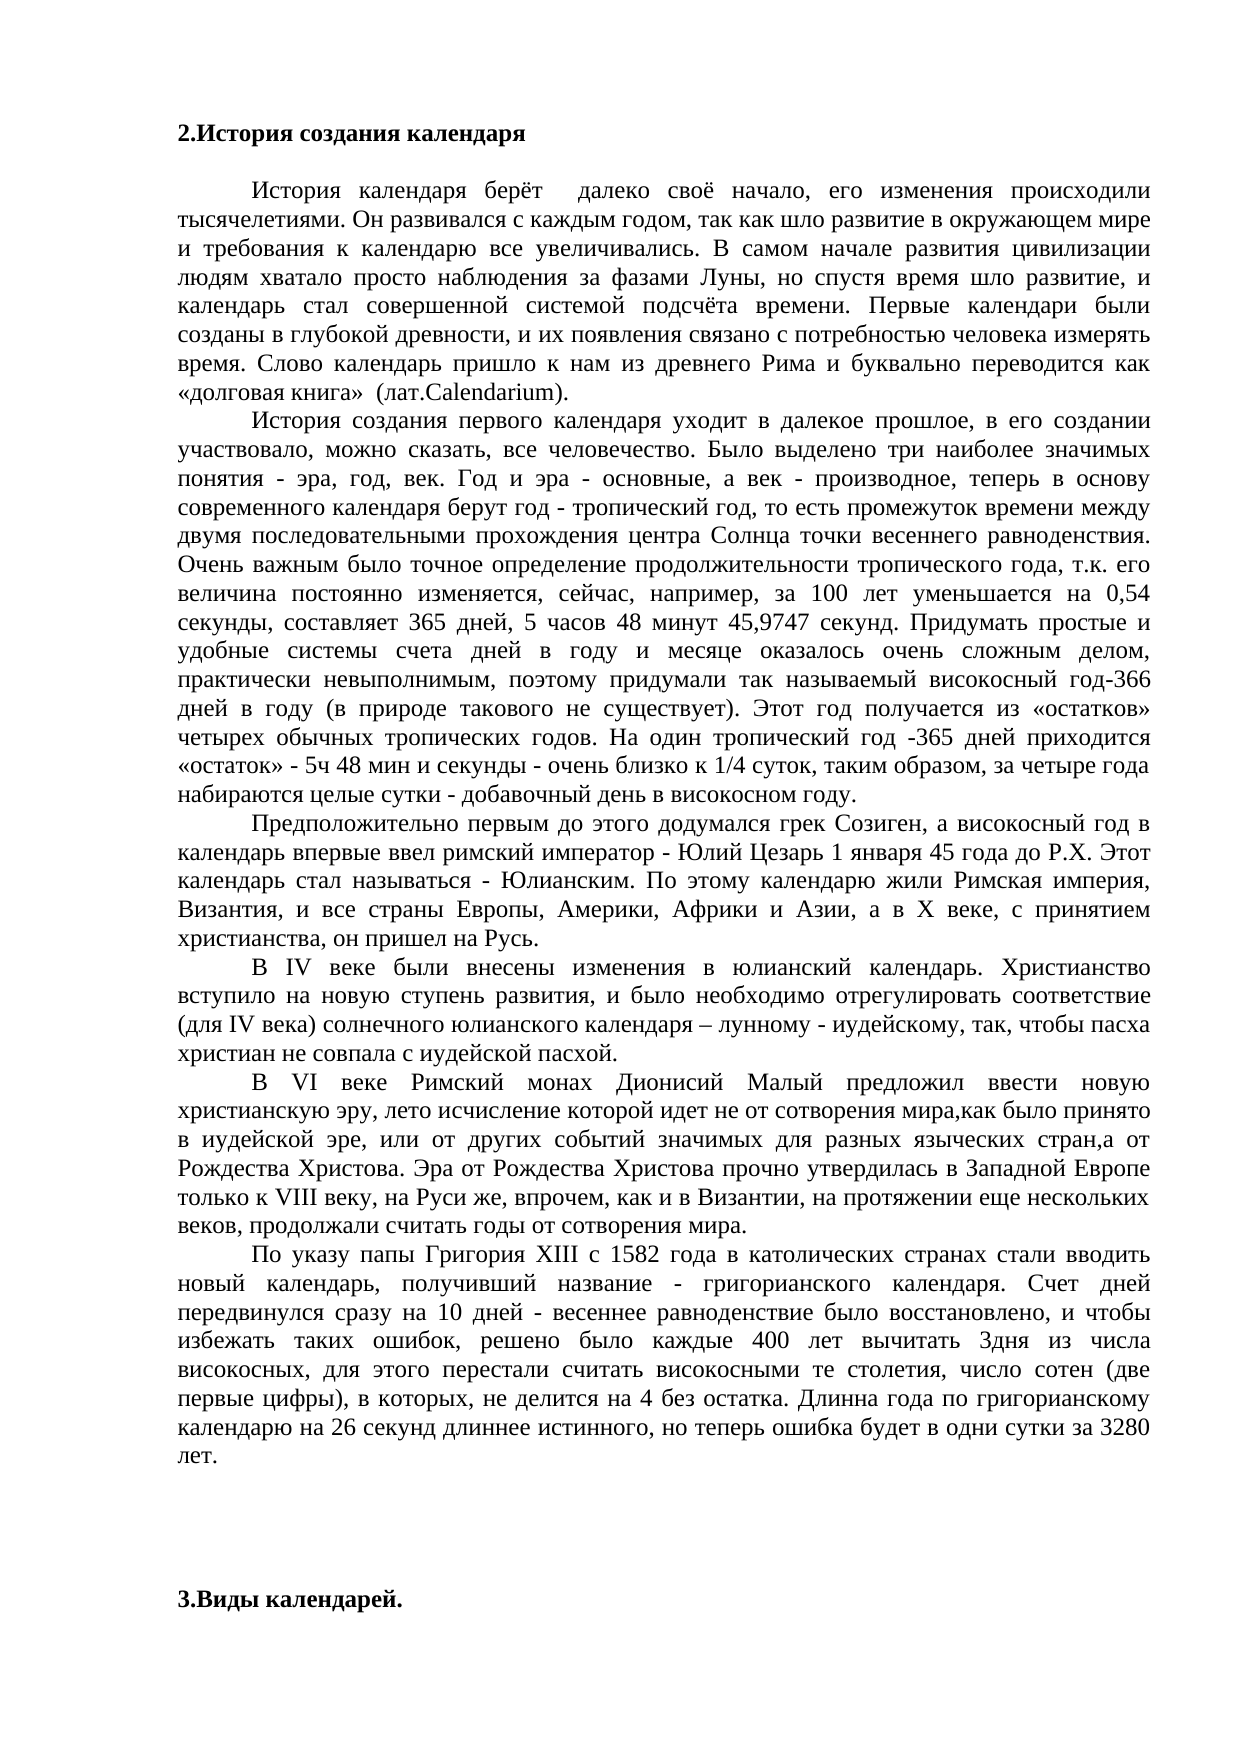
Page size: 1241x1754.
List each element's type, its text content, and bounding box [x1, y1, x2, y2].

text В VI веке Римский монах Дионисий Малый предложил ввести новую христианскую эру, лето исчисление которой идет не от сотворения мира,как было принято в иудейской эре, или от других событий значимых для разных языческих стран,а от Рождества Христова. Эра от Рождества Христова прочно утвердилась в Западной Европе только к VIII веку, на Руси же, впрочем, как и в Византии, на протяжении еще нескольких веков, продолжали считать годы от сотворения мира. [177, 1067, 1152, 1239]
text Предположительно первым до этого додумался грек Созиген, а високосный год в календарь впервые ввел римский император - Юлий Цезарь 1 января 45 года до Р.Х. Этот календарь стал называться - Юлианским. По этому календарю жили Римская империя, Византия, и все страны Европы, Америки, Африки и Азии, а в Х веке, с принятием христианства, он пришел на Русь. [177, 808, 1152, 952]
text 3.Виды календарей. [177, 1584, 1152, 1613]
text 2.История создания календаря [177, 118, 1152, 147]
text История календаря берёт далеко своё начало, его изменения происходили тысячелетиями. Он развивался с каждым годом, так как шло развитие в окружающем мире и требования к календарю все увеличивались. В самом начале развития цивилизации людям хватало просто наблюдения за фазами Луны, но спустя время шло развитие, и календарь стал совершенной системой подсчёта времени. Первые календари были созданы в глубокой древности, и их появления связано с потребностью человека измерять время. Слово календарь пришло к нам из древнего Рима и буквально переводится как «долговая книга» (лат.Calendarium). [177, 176, 1152, 406]
text В IV веке были внесены изменения в юлианский календарь. Христианство вступило на новую ступень развития, и было необходимо отрегулировать соответствие (для IV века) солнечного юлианского календаря – лунному - иудейскому, так, чтобы пасха христиан не совпала с иудейской пасхой. [177, 952, 1152, 1067]
text По указу папы Григория XIII с 1582 года в католических странах стали вводить новый календарь, получивший название - григорианского календаря. Счет дней передвинулся сразу на 10 дней - весеннее равноденствие было восстановлено, и чтобы избежать таких ошибок, решено было каждые 400 лет вычитать 3дня из числа високосных, для этого перестали считать високосными те столетия, число сотен (две первые цифры), в которых, не делится на 4 без остатка. Длинна года по григорианскому календарю на 26 секунд длиннее истинного, но теперь ошибка будет в одни сутки за 3280 лет. [177, 1239, 1152, 1469]
text История создания первого календаря уходит в далекое прошлое, в его создании участвовало, можно сказать, все человечество. Было выделено три наиболее значимых понятия - эра, год, век. Год и эра - основные, а век - производное, теперь в основу современного календаря берут год - тропический год, то есть промежуток времени между двумя последовательными прохождения центра Солнца точки весеннего равноденствия. Очень важным было точное определение продолжительности тропического года, т.к. его величина постоянно изменяется, сейчас, например, за 100 лет уменьшается на 0,54 секунды, составляет 365 дней, 5 часов 48 минут 45,9747 секунд. Придумать простые и удобные системы счета дней в году и месяце оказалось очень сложным делом, практически невыполнимым, поэтому придумали так называемый високосный год-366 дней в году (в природе такового не существует). Этот год получается из «остатков» четырех обычных тропических годов. На один тропический год -365 дней приходится «остаток» - 5ч 48 мин и секунды - очень близко к 1/4 суток, таким образом, за четыре года набираются целые сутки - добавочный день в високосном году. [177, 406, 1152, 808]
